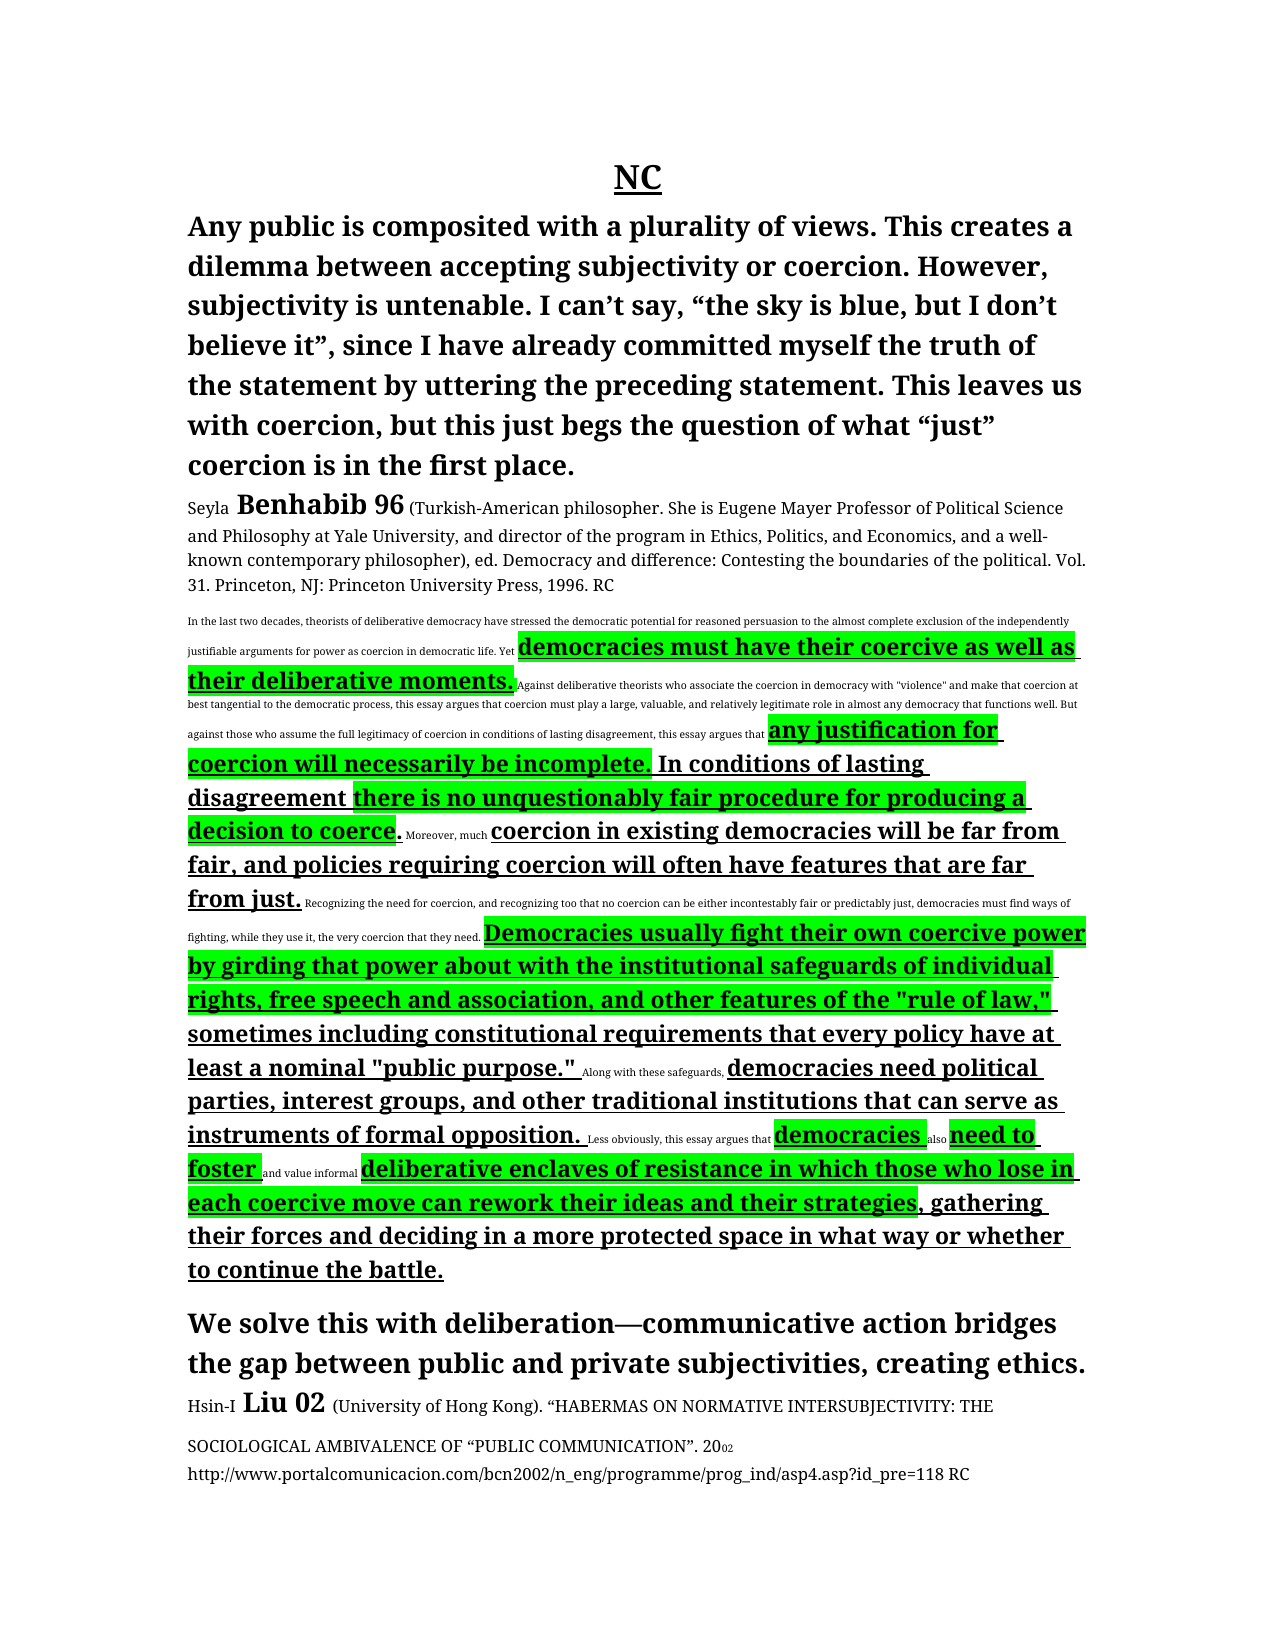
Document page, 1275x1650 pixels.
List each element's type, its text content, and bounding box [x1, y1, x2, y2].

text In the last two decades, theorists of deliberative democracy have stressed the democratic potential for reasoned persuasion to the almost complete exclusion of the independently justifiable arguments for power as coercion in democratic life. Yet democracies must have their coercive as well as their deliberative moments. Against deliberative theorists who associate the coercion in democracy with "violence" and make that coercion at best tangential to the democratic process, this essay argues that coercion must play a large, valuable, and relatively legitimate role in almost any democracy that functions well. But against those who assume the full legitimacy of coercion in conditions of lasting disagreement, this essay argues that any justification for coercion will necessarily be incomplete. In conditions of lasting disagreement there is no unquestionably fair procedure for producing a decision to coerce. Moreover, much coercion in existing democracies will be far from fair, and policies requiring coercion will often have features that are far from just. Recognizing the need for coercion, and recognizing too that no coercion can be either incontestably fair or predictably just, democracies must find ways of fighting, while they use it, the very coercion that they need. Democracies usually fight their own coercive power by girding that power about with the institutional safeguards of individual rights, free speech and association, and other features of the "rule of law," sometimes including constitutional requirements that every policy have at least a nominal "public purpose." Along with these safeguards, democracies need political parties, interest groups, and other traditional institutions that can serve as instruments of formal opposition. Less obviously, this essay argues that democracies also need to foster and value informal deliberative enclaves of resistance in which those who lose in each coercive move can rework their ideas and their strategies, gathering their forces and deciding in a more protected space in what way or whether to continue the battle. [187, 614, 1087, 1285]
text Seyla Benhabib 96 (Turkish-American philosopher. She is Eugene Mayer Professor of Political Science and Philosophy at Yale University, and director of the program in Ethics, Politics, and Economics, and a well-known contemporary philosopher), ed. Democracy and difference: Contesting the boundaries of the political. Vol. 31. Princeton, NJ: Princeton University Press, 1996. RC [187, 486, 1087, 596]
subtitle We solve this with deliberation—communicative action bridges the gap between public and private subjectivities, creating ethics. [187, 1304, 1087, 1381]
text Hsin-I Liu 02 (University of Hong Kong). “HABERMAS ON NORMATIVE INTERSUBJECTIVITY: THE SOCIOLOGICAL AMBIVALENCE OF “PUBLIC COMMUNICATION”. 2002 http://www.portalcomunicacion.com/bcn2002/n_eng/programme/prog_ind/asp4.asp?id_pre=118 RC [187, 1384, 1087, 1485]
subtitle NC [187, 154, 1087, 199]
subtitle Any public is composited with a plurality of views. This creates a dilemma between accepting subjectivity or coercion. However, subjectivity is untenable. I can’t say, “the sky is blue, but I don’t believe it”, since I have already committed myself the truth of the statement by uttering the preceding statement. This leaves us with coercion, but this just begs the question of what “just” coercion is in the first place. [187, 207, 1087, 483]
